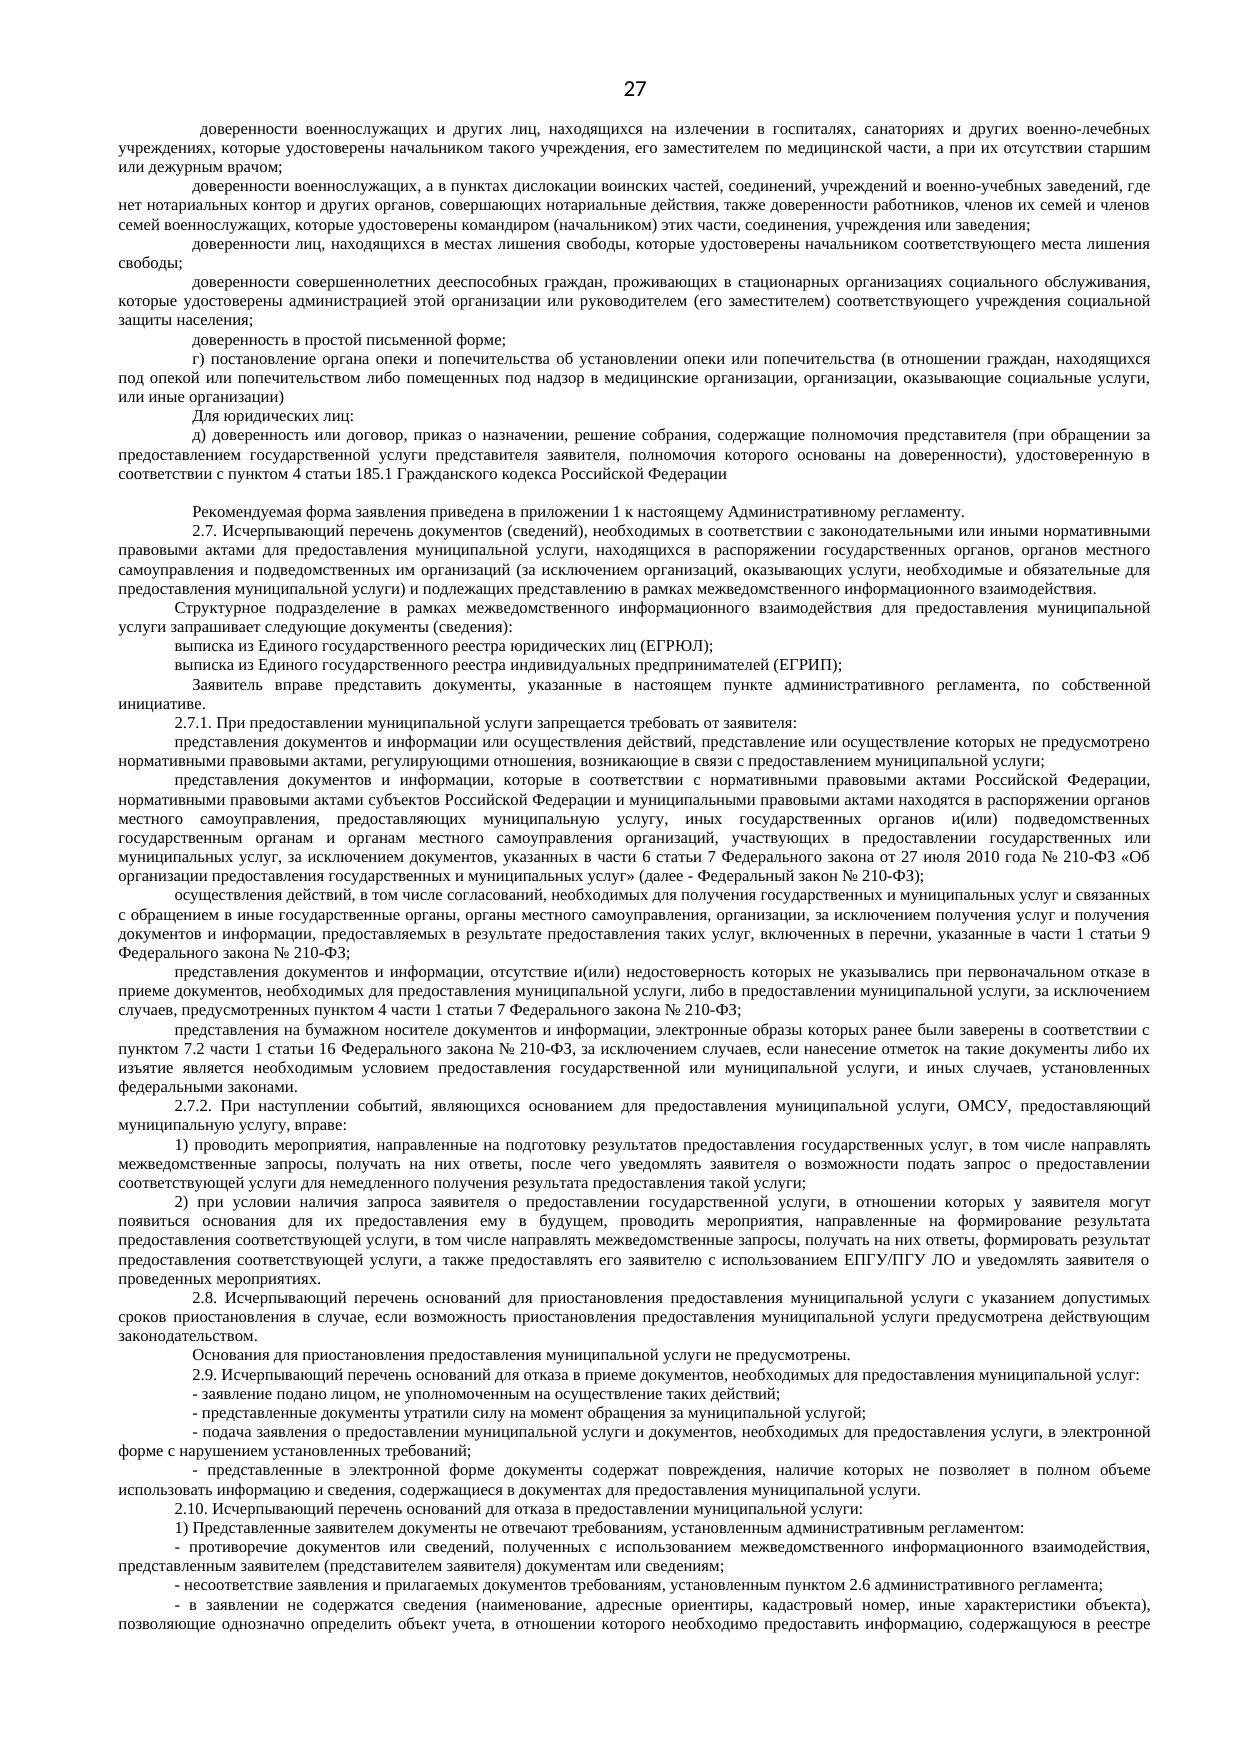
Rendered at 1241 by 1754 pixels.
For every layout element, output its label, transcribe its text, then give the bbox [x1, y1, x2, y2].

text 2.7.2. При наступлении событий, являющихся основанием для предоставления муниципальной услуги, ОМСУ, предоставляющий муниципальную услугу, вправе: [118, 1096, 1152, 1134]
text д) доверенность или договор, приказ о назначении, решение собрания, содержащие полномочия представителя (при обращении за предоставлением государственной услуги представителя заявителя, полномочия которого основаны на доверенности), удостоверенную в соответствии с пунктом 4 статьи 185.1 Гражданского кодекса Российской Федерации [118, 425, 1152, 483]
text 1) Представленные заявителем документы не отвечают требованиям, установленным административным регламентом: [118, 1518, 1152, 1537]
text Для юридических лиц: [118, 406, 1152, 425]
text доверенности лиц, находящихся в местах лишения свободы, которые удостоверены начальником соответствующего места лишения свободы; [118, 233, 1152, 272]
text Рекомендуемая форма заявления приведена в приложении 1 к настоящему Административному регламенту. [118, 502, 1152, 521]
text - заявление подано лицом, не уполномоченным на осуществление таких действий; [118, 1383, 1152, 1403]
text Структурное подразделение в рамках межведомственного информационного взаимодействия для предоставления муниципальной услуги запрашивает следующие документы (сведения): [118, 598, 1152, 636]
text - представленные в электронной форме документы содержат повреждения, наличие которых не позволяет в полном объеме использовать информацию и сведения, содержащиеся в документах для предоставления муниципальной услуги. [118, 1460, 1152, 1498]
text - противоречие документов или сведений, полученных с использованием межведомственного информационного взаимодействия, представленным заявителем (представителем заявителя) документам или сведениям; [118, 1537, 1152, 1575]
text представления документов и информации, которые в соответствии с нормативными правовыми актами Российской Федерации, нормативными правовыми актами субъектов Российской Федерации и муниципальными правовыми актами находятся в распоряжении органов местного самоуправления, предоставляющих муниципальную услугу, иных государственных органов и(или) подведомственных государственным органам и органам местного самоуправления организаций, участвующих в предоставлении государственных или муниципальных услуг, за исключением документов, указанных в части 6 статьи 7 Федерального закона от 27 июля 2010 года № 210-ФЗ «Об организации предоставления государственных и муниципальных услуг» (далее - Федеральный закон № 210-ФЗ); [118, 770, 1152, 885]
text представления документов и информации или осуществления действий, представление или осуществление которых не предусмотрено нормативными правовыми актами, регулирующими отношения, возникающие в связи с предоставлением муниципальной услуги; [118, 732, 1152, 770]
text 2.7.1. При предоставлении муниципальной услуги запрещается требовать от заявителя: [118, 713, 1152, 732]
text выписка из Единого государственного реестра индивидуальных предпринимателей (ЕГРИП); [118, 655, 1152, 674]
text 2.7. Исчерпывающий перечень документов (сведений), необходимых в соответствии с законодательными или иными нормативными правовыми актами для предоставления муниципальной услуги, находящихся в распоряжении государственных органов, органов местного самоуправления и подведомственных им организаций (за исключением организаций, оказывающих услуги, необходимые и обязательные для предоставления муниципальной услуги) и подлежащих представлению в рамках межведомственного информационного взаимодействия. [118, 521, 1152, 598]
text - подача заявления о предоставлении муниципальной услуги и документов, необходимых для предоставления услуги, в электронной форме с нарушением установленных требований; [118, 1422, 1152, 1460]
text г) постановление органа опеки и попечительства об установлении опеки или попечительства (в отношении граждан, находящихся под опекой или попечительством либо помещенных под надзор в медицинские организации, организации, оказывающие социальные услуги, или иные организации) [118, 348, 1152, 406]
text - несоответствие заявления и прилагаемых документов требованиям, установленным пунктом 2.6 административного регламента; [118, 1575, 1152, 1594]
text 2.9. Исчерпывающий перечень оснований для отказа в приеме документов, необходимых для предоставления муниципальной услуг: [118, 1364, 1152, 1383]
text Основания для приостановления предоставления муниципальной услуги не предусмотрены. [118, 1345, 1152, 1364]
text 2) при условии наличия запроса заявителя о предоставлении государственной услуги, в отношении которых у заявителя могут появиться основания для их предоставления ему в будущем, проводить мероприятия, направленные на формирование результата предоставления соответствующей услуги, в том числе направлять межведомственные запросы, получать на них ответы, формировать результат предоставления соответствующей услуги, а также предоставлять его заявителю с использованием ЕПГУ/ПГУ ЛО и уведомлять заявителя о проведенных мероприятиях. [118, 1192, 1152, 1288]
text выписка из Единого государственного реестра юридических лиц (ЕГРЮЛ); [118, 636, 1152, 655]
text доверенности военнослужащих и других лиц, находящихся на излечении в госпиталях, санаториях и других военно-лечебных учреждениях, которые удостоверены начальником такого учреждения, его заместителем по медицинской части, а при их отсутствии старшим или дежурным врачом; [118, 118, 1152, 176]
text 2.8. Исчерпывающий перечень оснований для приостановления предоставления муниципальной услуги с указанием допустимых сроков приостановления в случае, если возможность приостановления предоставления муниципальной услуги предусмотрена действующим законодательством. [118, 1288, 1152, 1345]
text - представленные документы утратили силу на момент обращения за муниципальной услугой; [118, 1403, 1152, 1422]
text доверенность в простой письменной форме; [118, 329, 1152, 348]
text Заявитель вправе представить документы, указанные в настоящем пункте административного регламента, по собственной инициативе. [118, 674, 1152, 713]
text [118, 1594, 1152, 1633]
text представления на бумажном носителе документов и информации, электронные образы которых ранее были заверены в соответствии с пунктом 7.2 части 1 статьи 16 Федерального закона № 210-ФЗ, за исключением случаев, если нанесение отметок на такие документы либо их изъятие является необходимым условием предоставления государственной или муниципальной услуги, и иных случаев, установленных федеральными законами. [118, 1019, 1152, 1096]
text 2.10. Исчерпывающий перечень оснований для отказа в предоставлении муниципальной услуги: [118, 1498, 1152, 1518]
text представления документов и информации, отсутствие и(или) недостоверность которых не указывались при первоначальном отказе в приеме документов, необходимых для предоставления муниципальной услуги, либо в предоставлении муниципальной услуги, за исключением случаев, предусмотренных пунктом 4 части 1 статьи 7 Федерального закона № 210-ФЗ; [118, 962, 1152, 1019]
text 1) проводить мероприятия, направленные на подготовку результатов предоставления государственных услуг, в том числе направлять межведомственные запросы, получать на них ответы, после чего уведомлять заявителя о возможности подать запрос о предоставлении соответствующей услуги для немедленного получения результата предоставления такой услуги; [118, 1134, 1152, 1192]
text доверенности совершеннолетних дееспособных граждан, проживающих в стационарных организациях социального обслуживания, которые удостоверены администрацией этой организации или руководителем (его заместителем) соответствующего учреждения социальной защиты населения; [118, 272, 1152, 329]
text доверенности военнослужащих, а в пунктах дислокации воинских частей, соединений, учреждений и военно-учебных заведений, где нет нотариальных контор и других органов, совершающих нотариальные действия, также доверенности работников, членов их семей и членов семей военнослужащих, которые удостоверены командиром (начальником) этих части, соединения, учреждения или заведения; [118, 176, 1152, 233]
text осуществления действий, в том числе согласований, необходимых для получения государственных и муниципальных услуг и связанных с обращением в иные государственные органы, органы местного самоуправления, организации, за исключением получения услуг и получения документов и информации, предоставляемых в результате предоставления таких услуг, включенных в перечни, указанные в части 1 статьи 9 Федерального закона № 210-ФЗ; [118, 885, 1152, 962]
